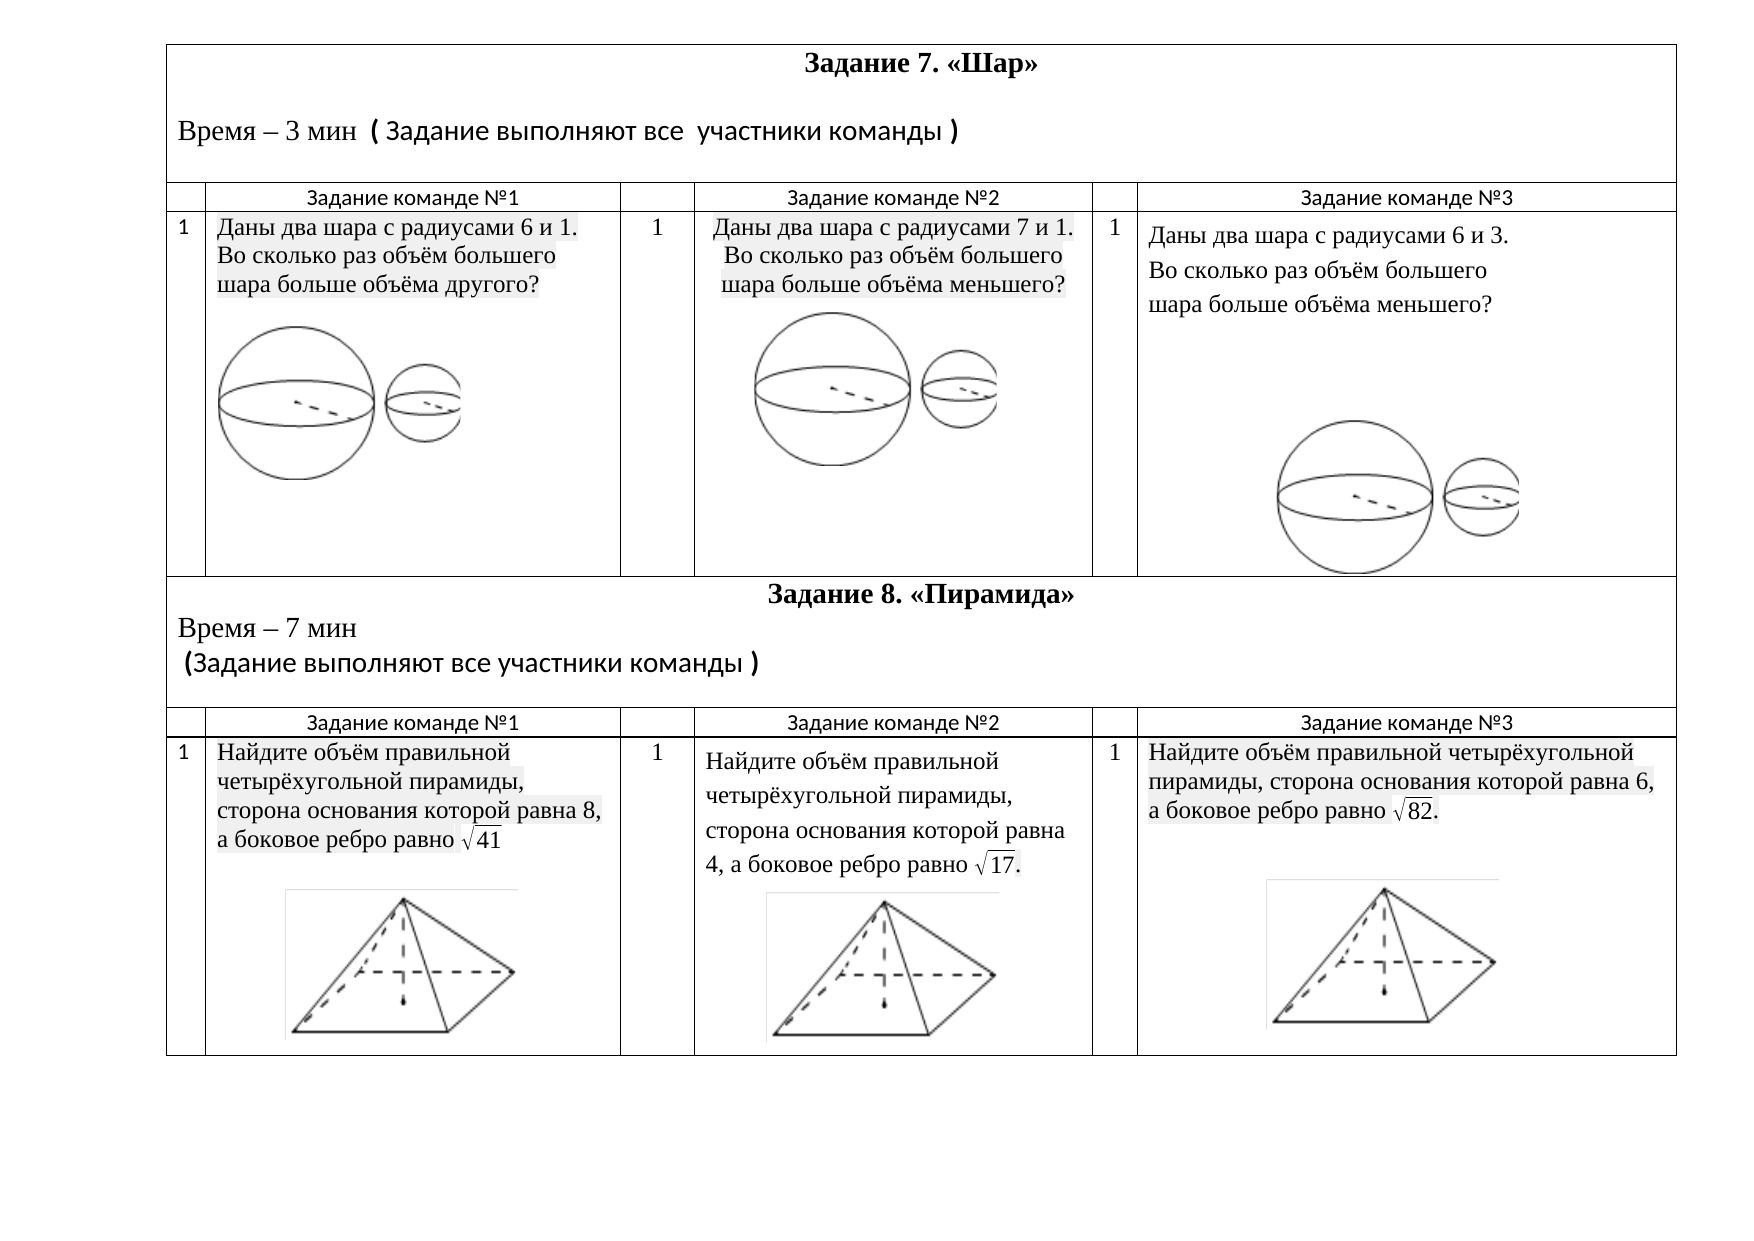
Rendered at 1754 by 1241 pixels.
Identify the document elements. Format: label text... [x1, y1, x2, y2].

table_cell [1093, 183, 1137, 211]
table_cell Найдите объём правильной четырёхугольной пирамиды, сторона основания которой равна 4, а боковое ребро равно . [695, 738, 1092, 1055]
table_cell [167, 708, 205, 736]
table_cell [621, 183, 694, 211]
table_cell Задание команде №1 [206, 183, 620, 211]
table_cell Задание 8. «Пирамида» Время – 7 мин (Задание выполняют все участники команды ) [167, 577, 1676, 707]
picture [285, 888, 520, 1040]
table_cell 1 [1093, 212, 1137, 576]
table_cell [1093, 708, 1137, 736]
picture [752, 311, 996, 465]
picture [765, 891, 1000, 1043]
table_cell [1138, 212, 1676, 576]
table_cell 1 [621, 738, 694, 1055]
picture [1275, 419, 1519, 573]
table_cell 1 [167, 212, 205, 576]
table_cell Даны два шара с радиусами 6 и 1. Во сколько раз объём большего шара больше объёма другого? [206, 212, 620, 576]
picture [1265, 878, 1501, 1030]
table_cell 1 [1093, 738, 1137, 1055]
table_cell 1 [167, 738, 205, 1055]
table_cell Даны два шара с радиусами 7 и 1. Во сколько раз объём большего шара больше объёма меньшего? [695, 212, 1092, 576]
table_cell Задание команде №2 [695, 708, 1092, 736]
table_cell 1 [621, 212, 694, 576]
table_cell Найдите объём правильной четырёхугольной пирамиды, сторона основания которой равна 8, а боковое ребро равно [206, 738, 620, 1055]
picture [216, 325, 460, 479]
table_cell [167, 183, 205, 211]
table_cell Задание команде №3 [1138, 708, 1676, 736]
table_cell Задание 7. «Шар» Время – 3 мин ( Задание выполняют все участники команды ) [167, 45, 1676, 182]
table_cell Задание команде №3 [1138, 183, 1676, 211]
table_cell [621, 708, 694, 736]
table_cell Задание команде №2 [695, 183, 1092, 211]
table_cell Найдите объём правильной четырёхугольной пирамиды, сторона основания которой равна 6, а боковое ребро равно . [1138, 738, 1676, 1055]
table_cell Задание команде №1 [206, 708, 620, 736]
